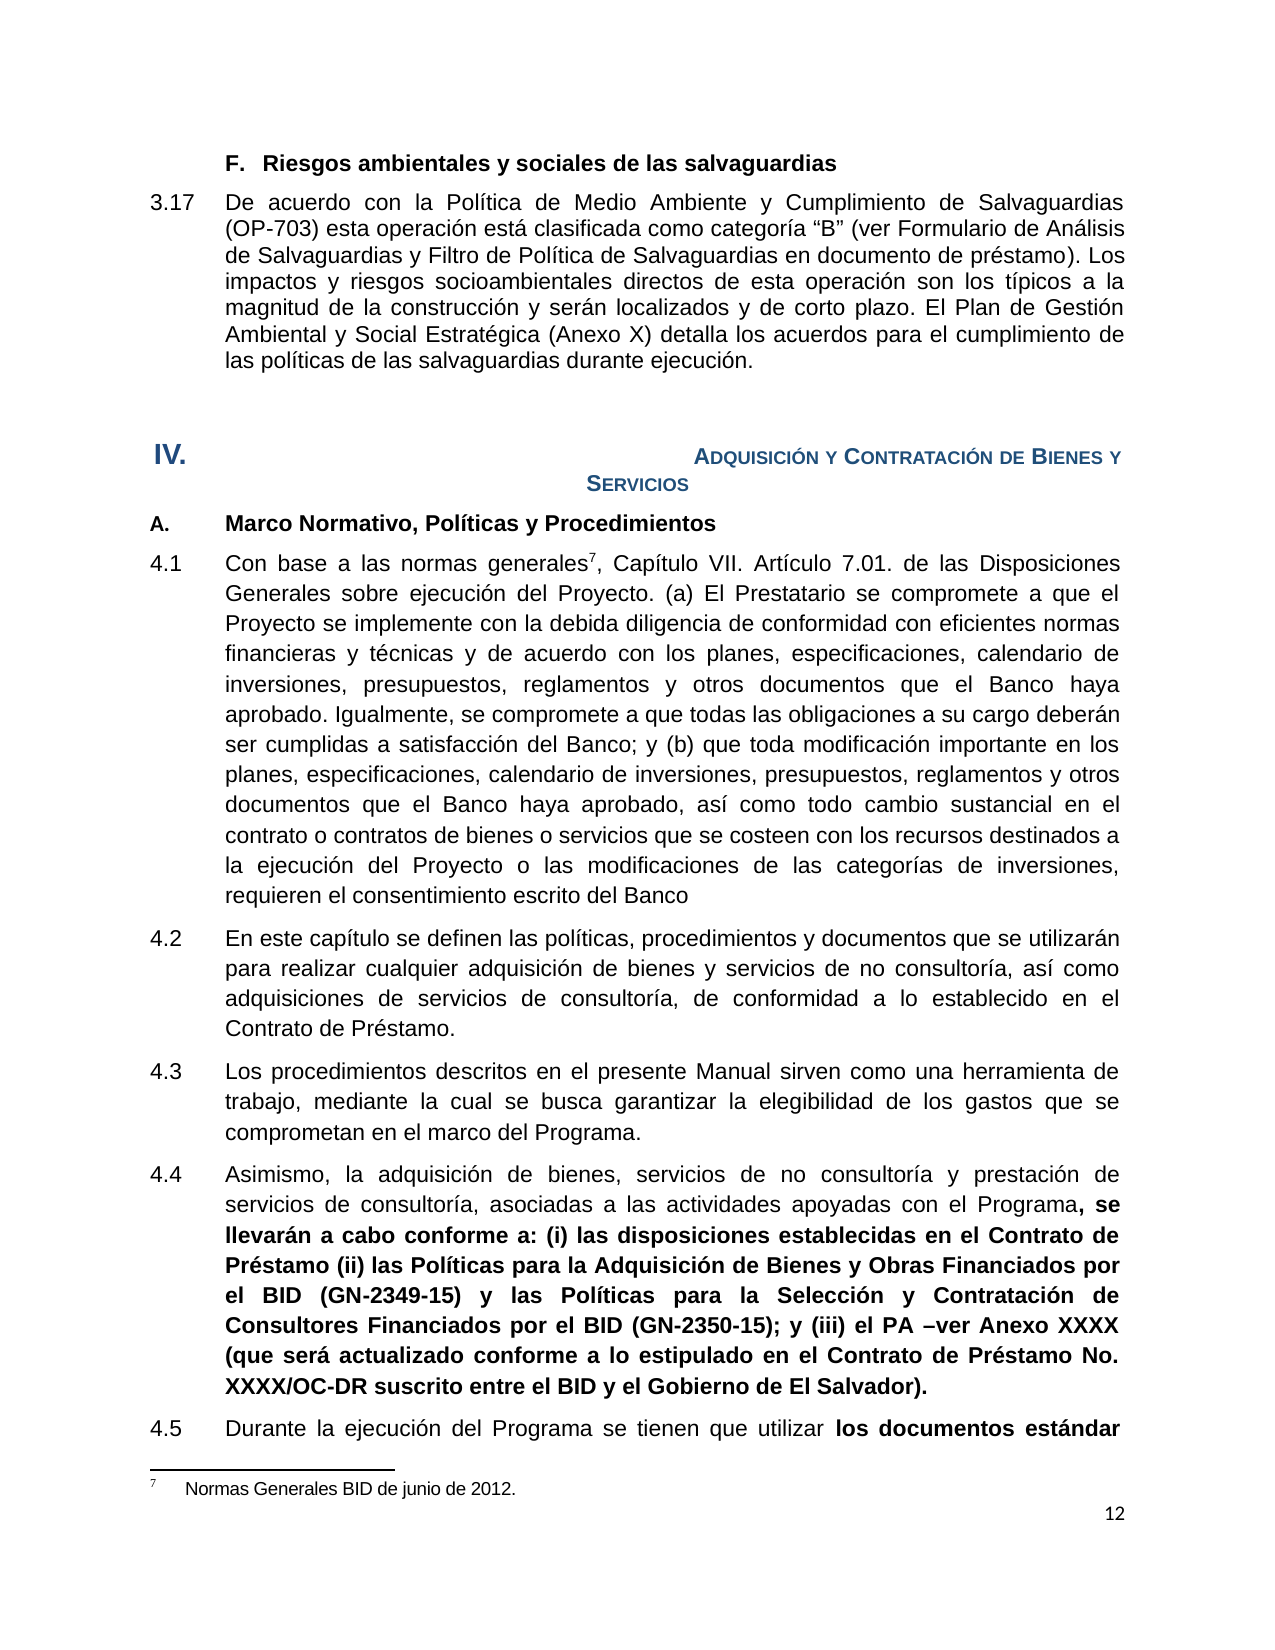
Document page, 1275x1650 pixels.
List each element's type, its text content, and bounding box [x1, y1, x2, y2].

list De acuerdo con la Política de Medio Ambiente y Cumplimiento de Salvaguardias (OP-703) esta operación está clasificada como categoría “B” (ver Formulario de Análisis de Salvaguardias y Filtro de Política de Salvaguardias en documento de préstamo). Los impactos y riesgos socioambientales directos de esta operación son los típicos a la magnitud de la construcción y serán localizados y de corto plazo. El Plan de Gestión Ambiental y Social Estratégica (Anexo X) detalla los acuerdos para el cumplimiento de las políticas de las salvaguardias durante ejecución. [150, 189, 1125, 373]
list En este capítulo se definen las políticas, procedimientos y documentos que se utilizarán para realizar cualquier adquisición de bienes y servicios de no consultoría, así como adquisiciones de servicios de consultoría, de conformidad a lo establecido en el Contrato de Préstamo. [150, 925, 1121, 1042]
subtitle Adquisición y Contratación de Bienes y Servicios [150, 437, 1125, 497]
subtitle Riesgos ambientales y sociales de las salvaguardias [225, 150, 1125, 176]
list Asimismo, la adquisición de bienes, servicios de no consultoría y prestación de servicios de consultoría, asociadas a las actividades apoyadas con el Programa, se llevarán a cabo conforme a: (i) las disposiciones establecidas en el Contrato de Préstamo (ii) las Políticas para la Adquisición de Bienes y Obras Financiados por el BID (GN-2349-15) y las Políticas para la Selección y Contratación de Consultores Financiados por el BID (GN-2350-15); y (iii) el PA –ver Anexo XXXX (que será actualizado conforme a lo estipulado en el Contrato de Préstamo No. XXXX/OC-DR suscrito entre el BID y el Gobierno de El Salvador). [150, 1161, 1121, 1399]
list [150, 1415, 1121, 1442]
list Los procedimientos descritos en el presente Manual sirven como una herramienta de trabajo, mediante la cual se busca garantizar la elegibilidad de los gastos que se comprometan en el marco del Programa. [150, 1058, 1121, 1145]
list Con base a las normas generales, Capítulo VII. Artículo 7.01. de las Disposiciones Generales sobre ejecución del Proyecto. (a) El Prestatario se compromete a que el Proyecto se implemente con la debida diligencia de conformidad con eficientes normas financieras y técnicas y de acuerdo con los planes, especificaciones, calendario de inversiones, presupuestos, reglamentos y otros documentos que el Banco haya aprobado. Igualmente, se compromete a que todas las obligaciones a su cargo deberán ser cumplidas a satisfacción del Banco; y (b) que toda modificación importante en los planes, especificaciones, calendario de inversiones, presupuestos, reglamentos y otros documentos que el Banco haya aprobado, así como todo cambio sustancial en el contrato o contratos de bienes o servicios que se costeen con los recursos destinados a la ejecución del Proyecto o las modificaciones de las categorías de inversiones, requieren el consentimiento escrito del Banco [150, 550, 1121, 908]
subtitle Marco Normativo, Políticas y Procedimientos [150, 509, 1125, 537]
